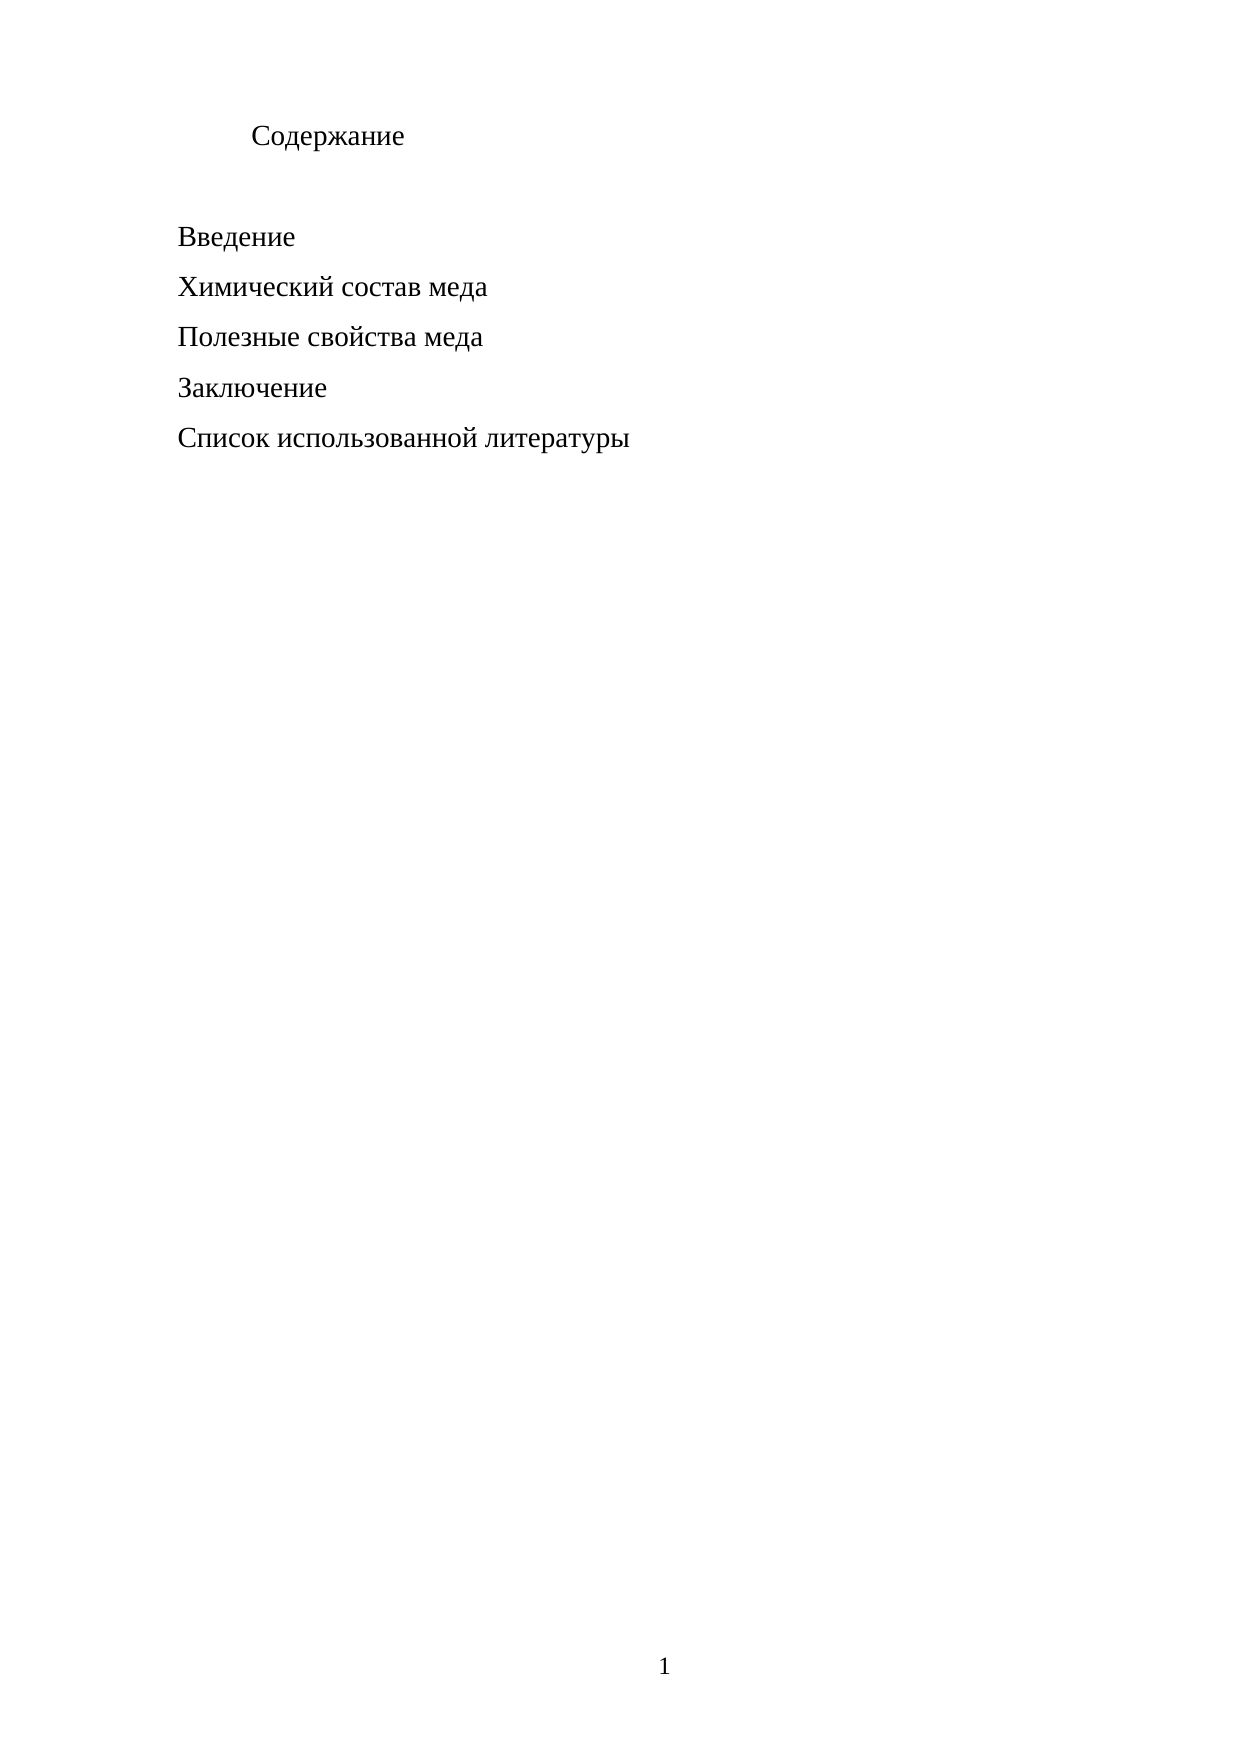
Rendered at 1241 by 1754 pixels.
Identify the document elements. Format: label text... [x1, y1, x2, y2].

text Введение [177, 219, 1152, 252]
text Химический состав меда [177, 269, 1152, 303]
text Список использованной литературы [177, 420, 1152, 453]
text Заключение [177, 370, 1152, 403]
text Содержание [177, 118, 1152, 152]
text Полезные свойства меда [177, 319, 1152, 353]
